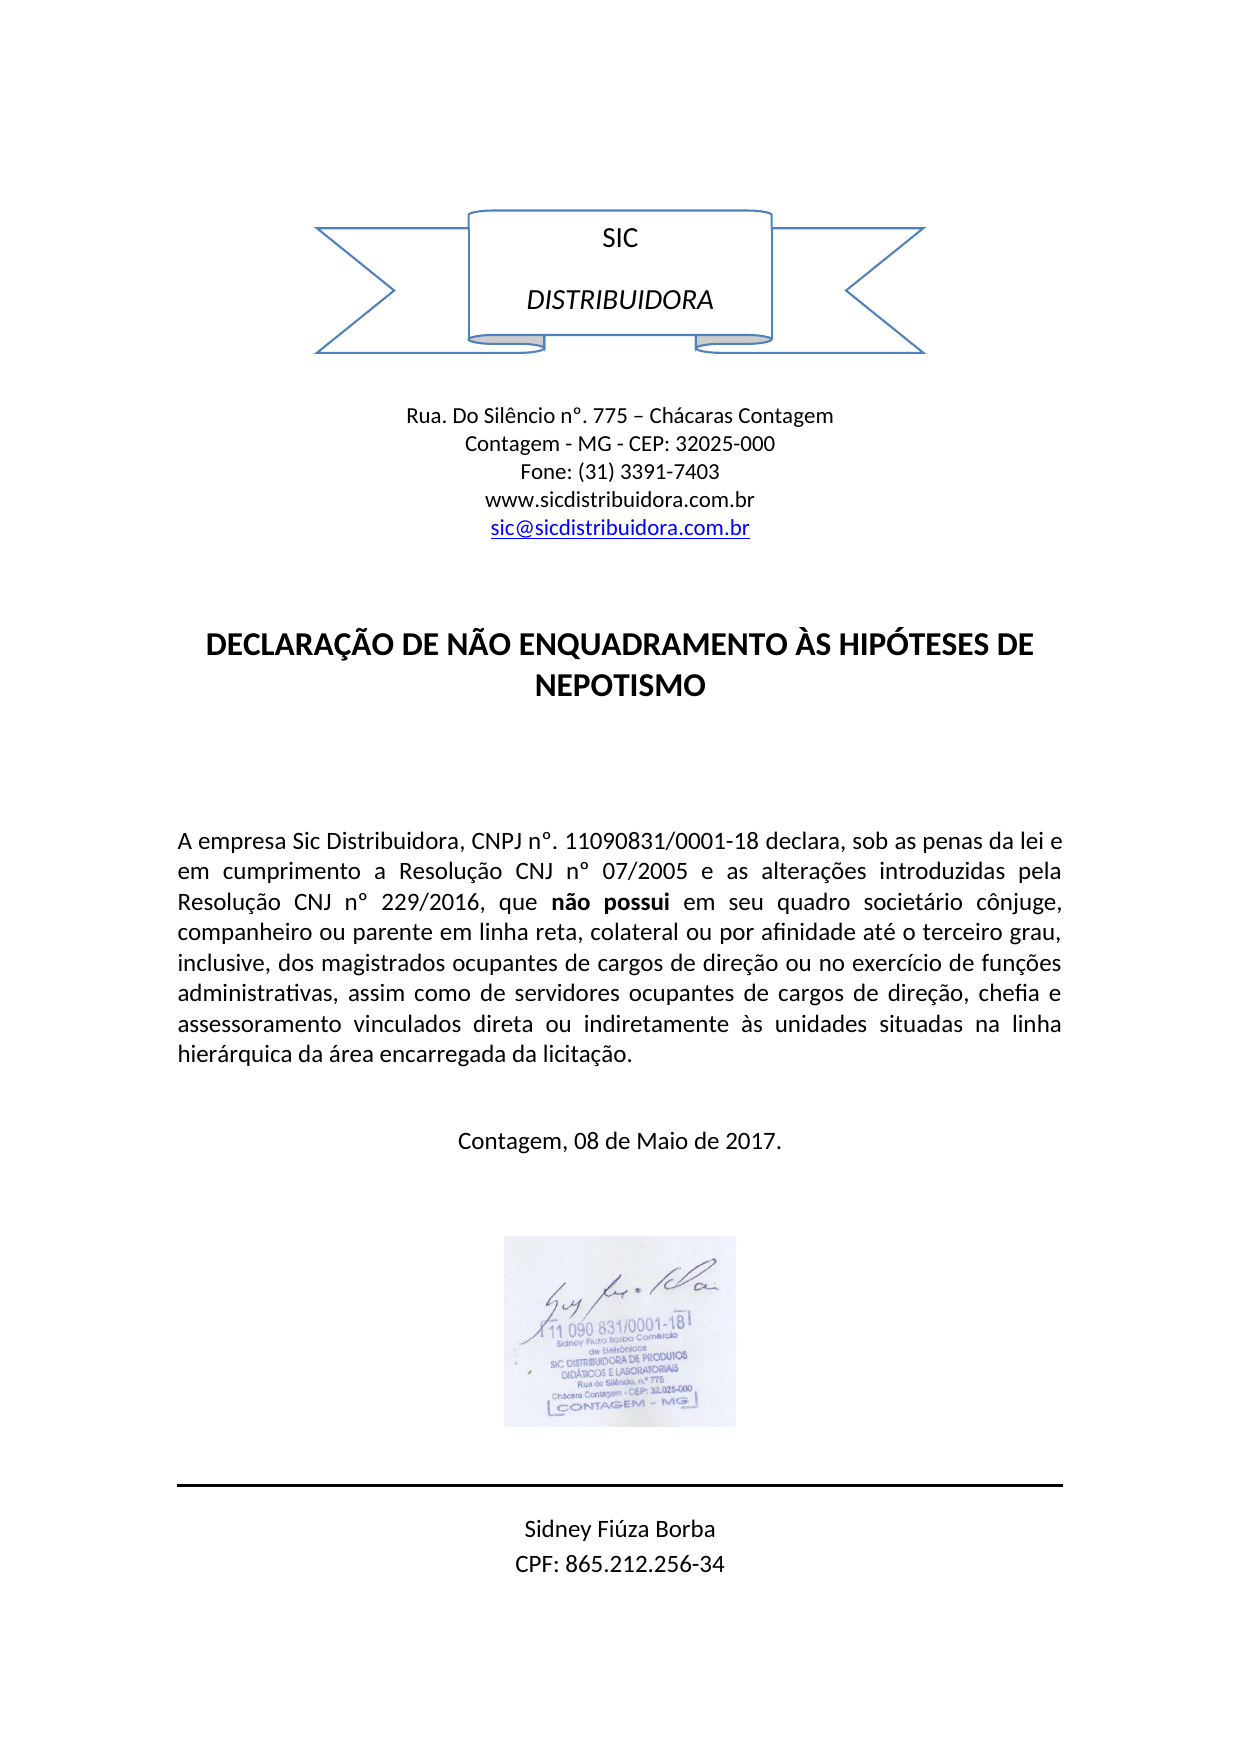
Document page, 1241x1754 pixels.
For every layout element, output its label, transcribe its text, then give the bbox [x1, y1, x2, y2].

text Rua. Do Silêncio nº. 775 – Chácaras Contagem [177, 401, 1063, 429]
text A empresa Sic Distribuidora, CNPJ nº. 11090831/0001-18 declara, sob as penas da lei e em cumprimento a Resolução CNJ nº 07/2005 e as alterações introduzidas pela Resolução CNJ nº 229/2016, que não possui em seu quadro societário cônjuge, companheiro ou parente em linha reta, colateral ou por afinidade até o terceiro grau, inclusive, dos magistrados ocupantes de cargos de direção ou no exercício de funções administrativas, assim como de servidores ocupantes de cargos de direção, chefia e assessoramento vinculados direta ou indiretamente às unidades situadas na linha hierárquica da área encarregada da licitação. [177, 825, 1063, 1069]
text Fone: (31) 3391-7403 [177, 457, 1063, 485]
text DECLARAÇÃO DE NÃO ENQUADRAMENTO ÀS HIPÓTESES DE NEPOTISMO [177, 623, 1063, 704]
text Sidney Fiúza Borba CPF: 865.212.256-34 [177, 1513, 1063, 1578]
text sic@sicdistribuidora.com.br [177, 513, 1063, 541]
text www.sicdistribuidora.com.br [177, 485, 1063, 513]
picture [504, 1236, 737, 1427]
text Contagem - MG - CEP: 32025-000 [177, 429, 1063, 457]
text Contagem, 08 de Maio de 2017. [177, 1125, 1063, 1156]
